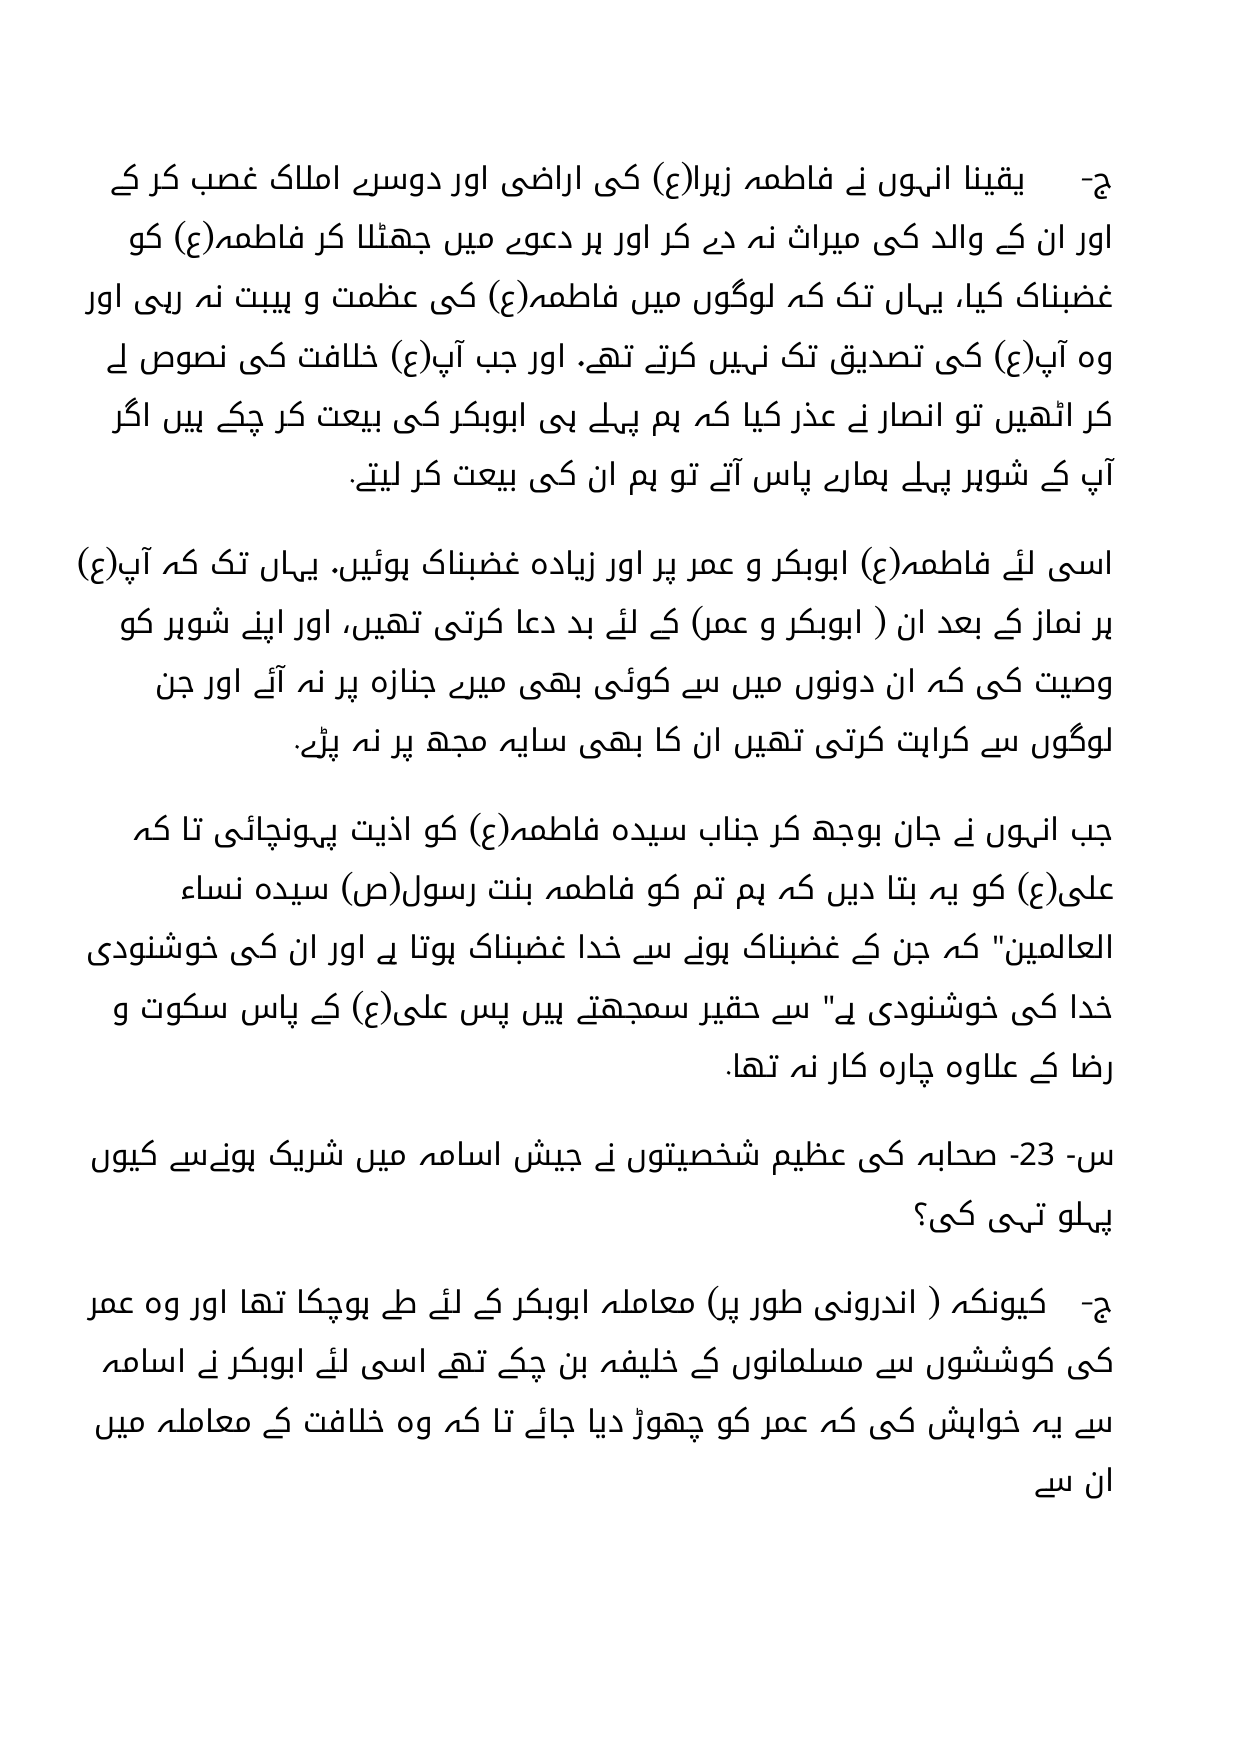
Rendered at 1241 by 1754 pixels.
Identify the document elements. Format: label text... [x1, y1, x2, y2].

text ج- کیونکہ ( اندرونی طور پر) معاملہ ابوبکر کے لئے طے ہوچکا تھا اور وہ عمر کی کوششوں سے مسلمانوں کے خلیفہ بن چکے تھے اسی لئے ابوبکر نے اسامہ سے یہ خواہش کی کہ عمر کو چھوڑ دیا جائے تا کہ وہ خلافت کے معاملہ میں ان سے [72, 1273, 1114, 1511]
text ج- یقینا انہوں نے فاطمہ زہرا(ع) کی اراضی اور دوسرے املاک غصب کر کے اور ان کے والد کی میراث نہ دے کر اور ہر دعوے میں جھٹلا کر فاطمہ(ع) کو غضبناک کیا، یہاں تک کہ لوگوں میں فاطمہ(ع) کی عظمت و ہیبت نہ رہی اور وہ آپ(ع) کی تصدیق تک نہیں کرتے تھے. اور جب آپ(ع) خلافت کی نصوص لے کر اٹھیں تو انصار نے عذر کیا کہ ہم پہلے ہی ابوبکر کی بیعت کر چکے ہیں اگر آپ کے شوہر پہلے ہمارے پاس آتے تو ہم ان کی بیعت کر لیتے. [72, 149, 1114, 505]
text جب انہوں نے جان بوجھ کر جناب سیدہ فاطمہ(ع) کو اذیت پہونچائی تا کہ علی(ع) کو یہ بتا دیں کہ ہم تم کو فاطمہ بنت رسول(ص) سیدہ نساء العالمین" کہ جن کے غضبناک ہونے سے خدا غضبناک ہوتا ہے اور ان کی خوشنودی خدا کی خوشنودی ہے" سے حقیر سمجھتے ہیں پس علی(ع) کے پاس سکوت و رضا کے علاوہ چارہ کار نہ تھا. [72, 800, 1114, 1097]
text س- 23- صحابہ کی عظیم شخصیتوں نے جیش اسامہ میں شریک ہونےسے کیوں پہلو تہی کی؟ [72, 1126, 1114, 1244]
text اسی لئے فاطمہ(ع) ابوبکر و عمر پر اور زیادہ غضبناک ہوئیں. یہاں تک کہ آپ(ع) ہر نماز کے بعد ان ( ابوبکر و عمر) کے لئے بد دعا کرتی تھیں، اور اپنے شوہر کو وصیت کی کہ ان دونوں میں سے کوئی بھی میرے جنازہ پر نہ آئے اور جن لوگوں سے کراہت کرتی تھیں ان کا بھی سایہ مجھ پر نہ پڑے. [72, 534, 1114, 771]
